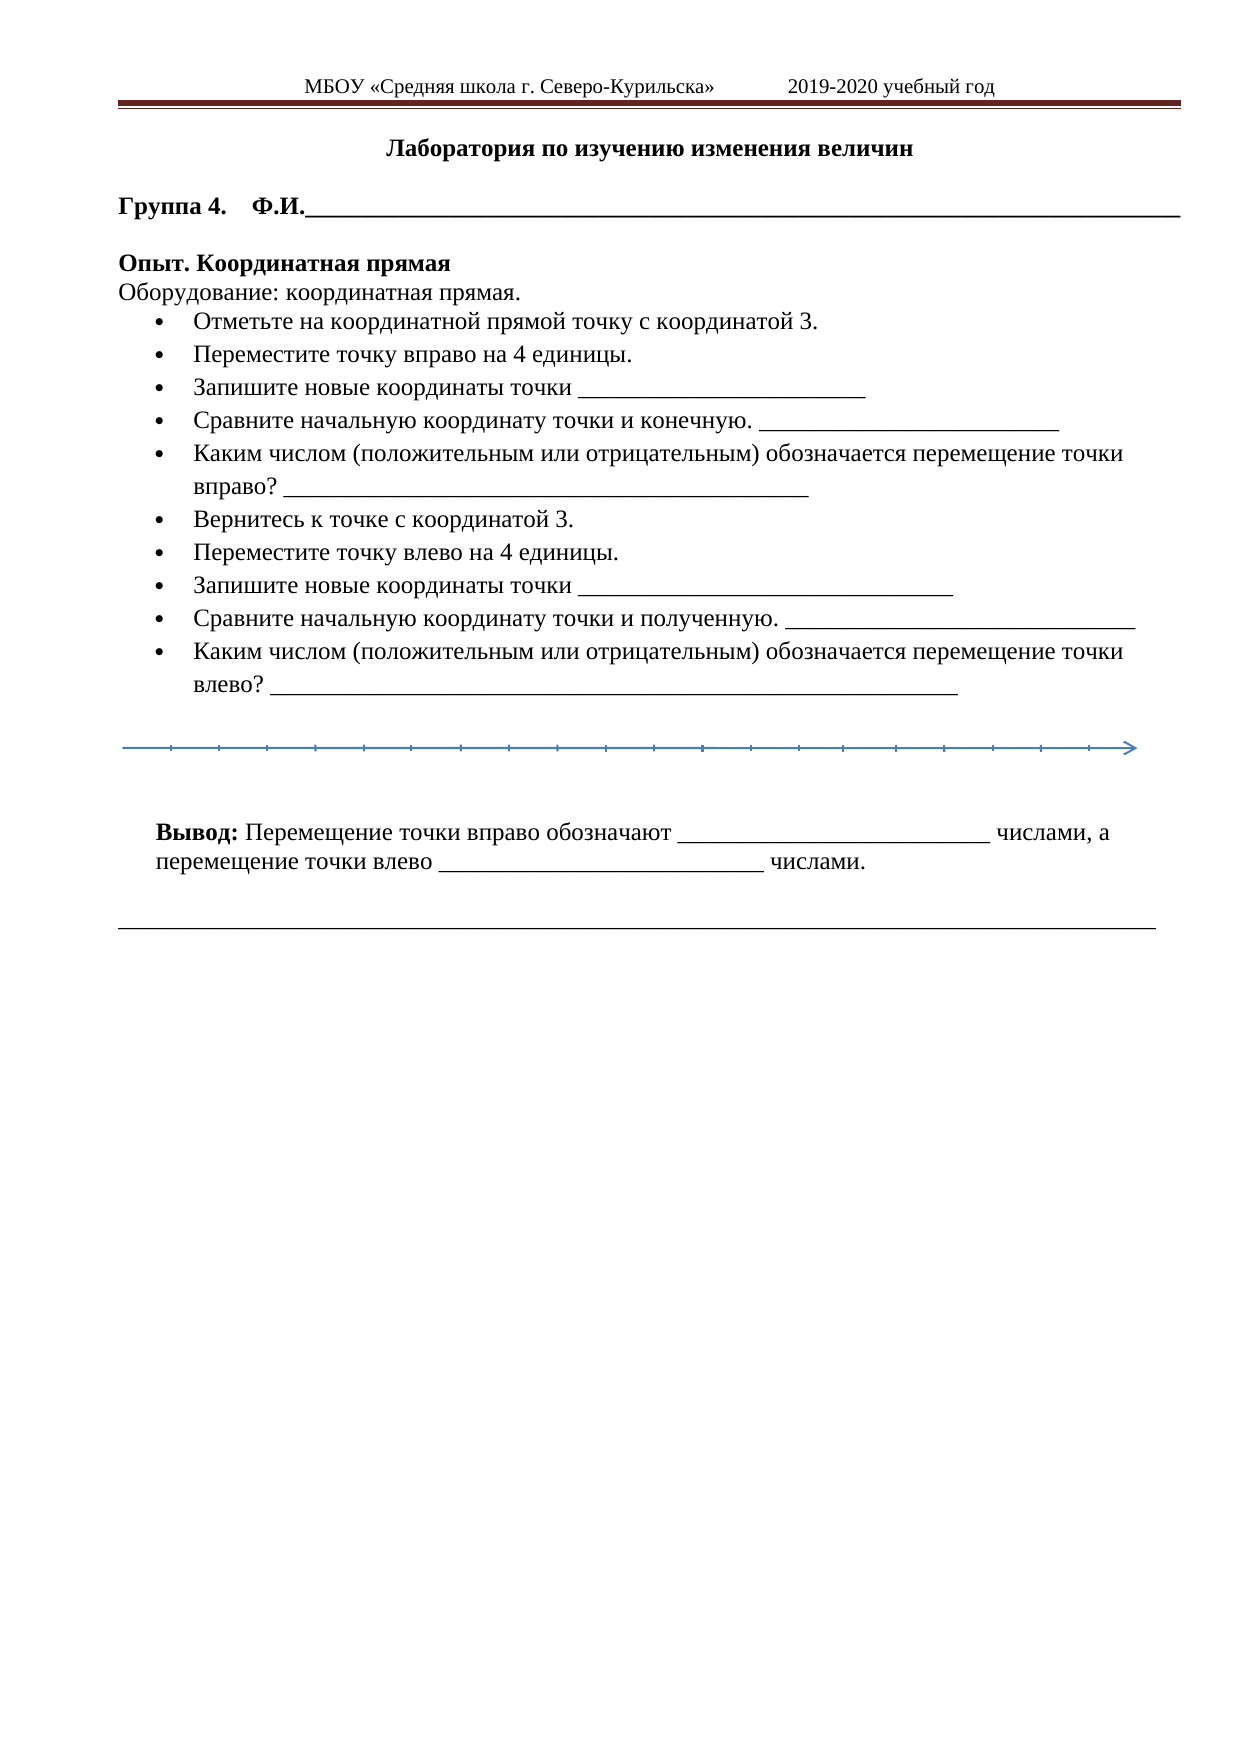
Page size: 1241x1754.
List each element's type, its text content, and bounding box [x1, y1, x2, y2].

list Сравните начальную координату точки и конечную. ________________________ [156, 405, 1181, 434]
text Оборудование: координатная прямая. [118, 277, 1181, 306]
text Лаборатория по изучению изменения величин [118, 133, 1181, 162]
text Группа 4. Ф.И.______________________________________________________________________ [118, 191, 1181, 220]
list Запишите новые координаты точки _______________________ [156, 372, 1181, 401]
list Переместите точку вправо на 4 единицы. [156, 339, 1181, 368]
list Сравните начальную координату точки и полученную. ____________________________ [156, 603, 1181, 632]
list Запишите новые координаты точки ______________________________ [156, 570, 1181, 599]
list Переместите точку влево на 4 единицы. [156, 537, 1181, 566]
list Вернитесь к точке с координатой 3. [156, 504, 1181, 533]
list Каким числом (положительным или отрицательным) обозначается перемещение точки влево? _______________________________________________________ [156, 636, 1181, 698]
text ___________________________________________________________________________________ [118, 903, 1181, 932]
text Опыт. Координатная прямая [118, 248, 1181, 277]
text Вывод: Перемещение точки вправо обозначают _________________________ числами, а перемещение точки влево __________________________ числами. [156, 817, 1181, 875]
list Отметьте на координатной прямой точку с координатой 3. [156, 306, 1181, 335]
list Каким числом (положительным или отрицательным) обозначается перемещение точки вправо? __________________________________________ [156, 438, 1181, 500]
